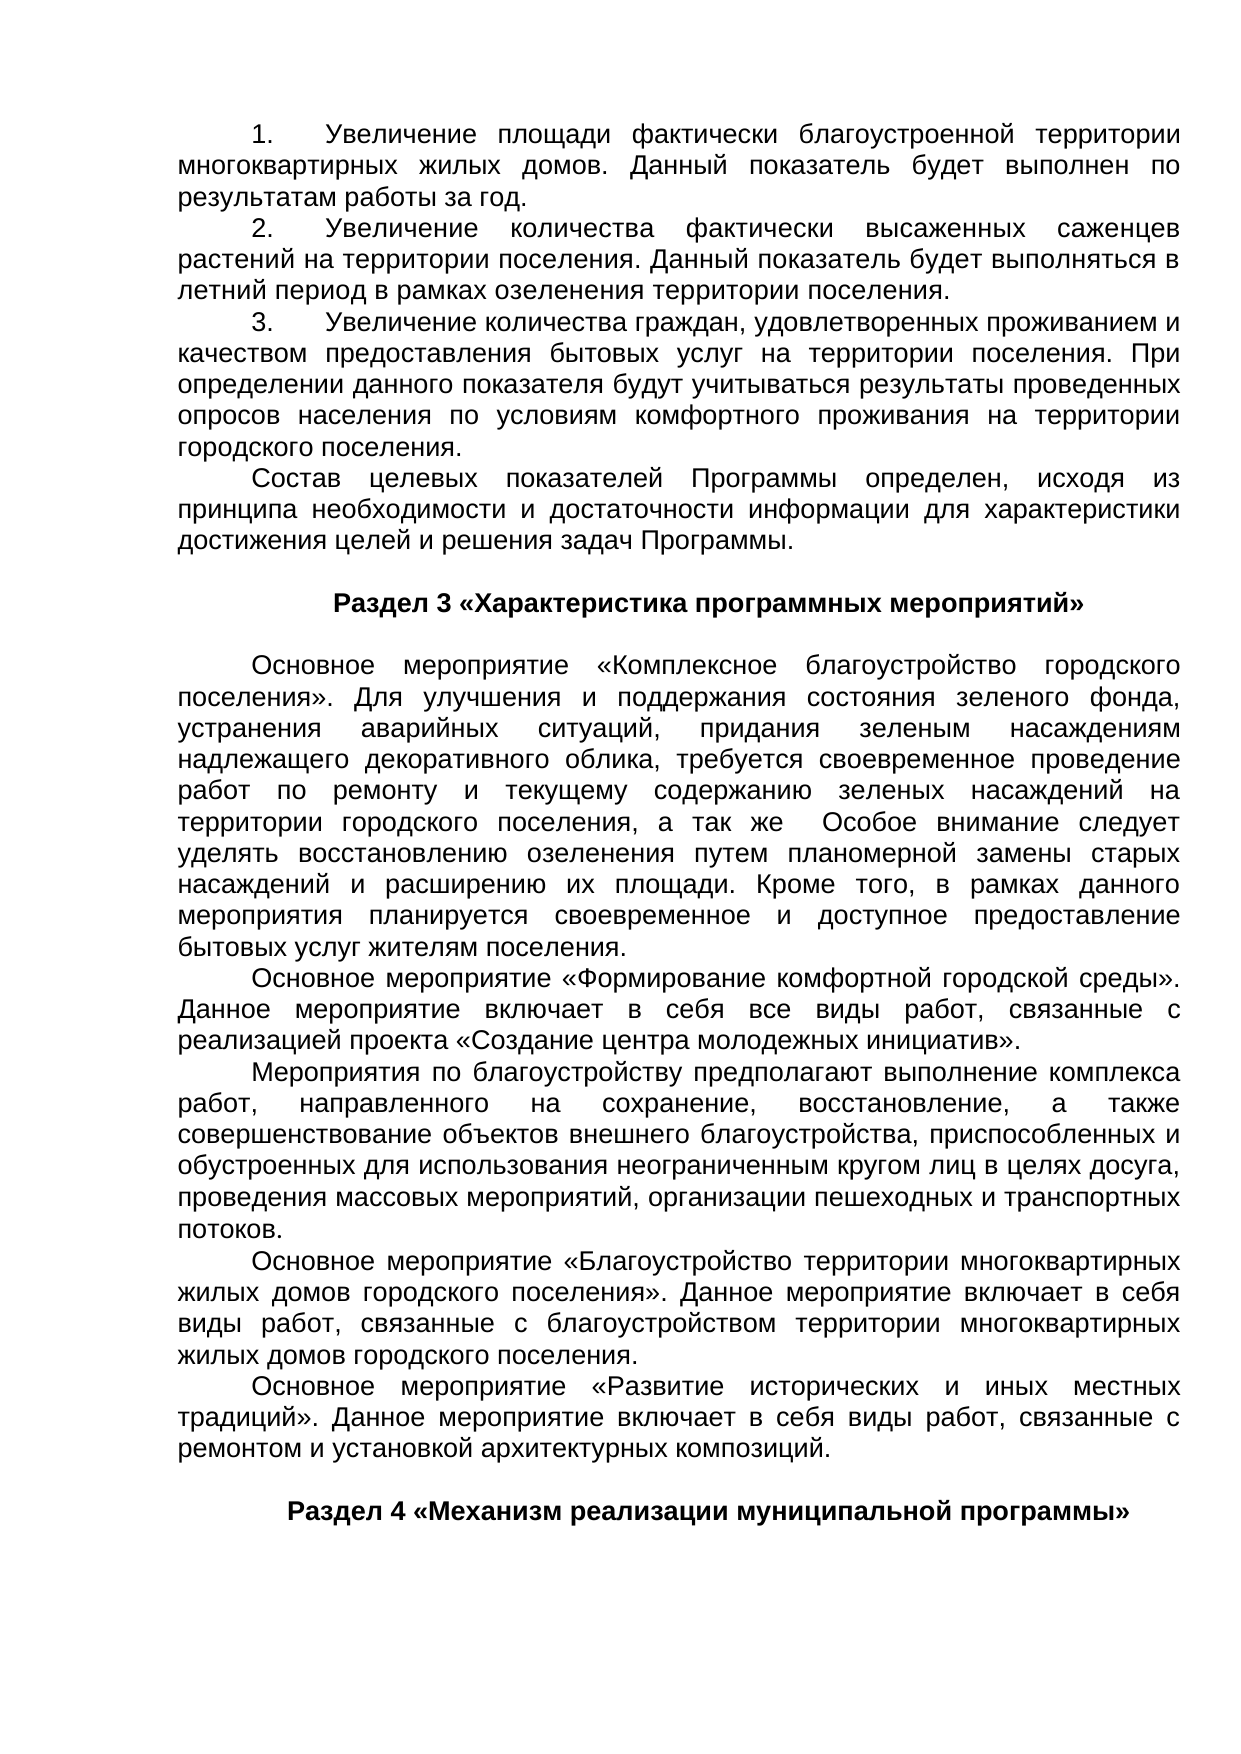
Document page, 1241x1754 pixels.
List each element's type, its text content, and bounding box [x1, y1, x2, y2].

text Раздел 3 «Характеристика программных мероприятий» [177, 587, 1181, 618]
list Увеличение площади фактически благоустроенной территории многоквартирных жилых домов. Данный показатель будет выполнен по результатам работы за год. [177, 118, 1181, 212]
text Состав целевых показателей Программы определен, исходя из принципа необходимости и достаточности информации для характеристики достижения целей и решения задач Программы. [177, 462, 1181, 556]
text Мероприятия по благоустройству предполагают выполнение комплекса работ, направленного на сохранение, восстановление, а также совершенствование объектов внешнего благоустройства, приспособленных и обустроенных для использования неограниченным кругом лиц в целях досуга, проведения массовых мероприятий, организации пешеходных и транспортных потоков. [177, 1056, 1181, 1245]
list Увеличение количества фактически высаженных саженцев растений на территории поселения. Данный показатель будет выполняться в летний период в рамках озеленения территории поселения. [177, 212, 1181, 306]
text Основное мероприятие «Формирование комфортной городской среды». Данное мероприятие включает в себя все виды работ, связанные с реализацией проекта «Создание центра молодежных инициатив». [177, 962, 1181, 1056]
text Основное мероприятие «Благоустройство территории многоквартирных жилых домов городского поселения». Данное мероприятие включает в себя виды работ, связанные с благоустройством территории многоквартирных жилых домов городского поселения. [177, 1245, 1181, 1370]
text Основное мероприятие «Развитие исторических и иных местных традиций». Данное мероприятие включает в себя виды работ, связанные с ремонтом и установкой архитектурных композиций. [177, 1370, 1181, 1464]
text Основное мероприятие «Комплексное благоустройство городского поселения». Для улучшения и поддержания состояния зеленого фонда, устранения аварийных ситуаций, придания зеленым насаждениям надлежащего декоративного облика, требуется своевременное проведение работ по ремонту и текущему содержанию зеленых насаждений на территории городского поселения, а так же Особое внимание следует уделять восстановлению озеленения путем планомерной замены старых насаждений и расширению их площади. Кроме того, в рамках данного мероприятия планируется своевременное и доступное предоставление бытовых услуг жителям поселения. [177, 649, 1181, 962]
text Раздел 4 «Механизм реализации муниципальной программы» [177, 1495, 1181, 1526]
list Увеличение количества граждан, удовлетворенных проживанием и качеством предоставления бытовых услуг на территории поселения. При определении данного показателя будут учитываться результаты проведенных опросов населения по условиям комфортного проживания на территории городского поселения. [177, 306, 1181, 462]
